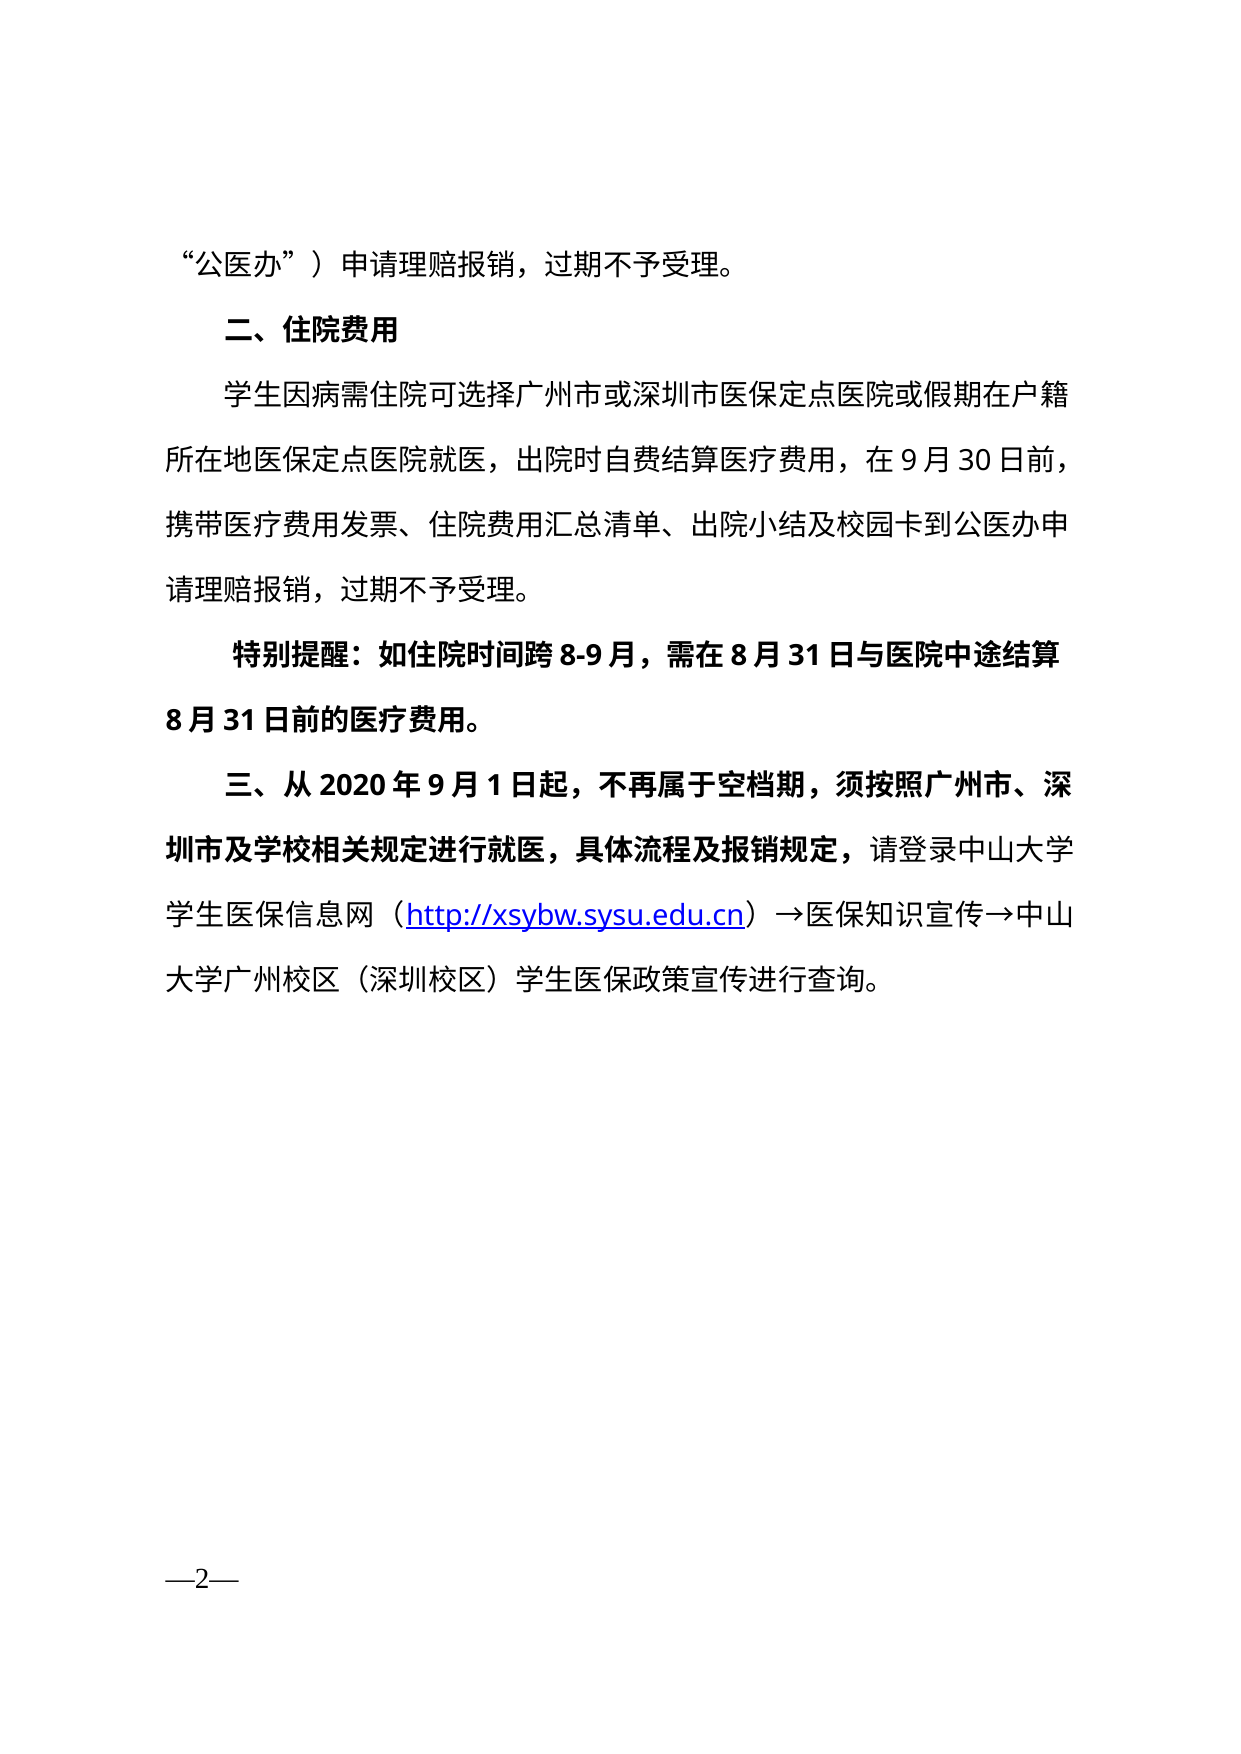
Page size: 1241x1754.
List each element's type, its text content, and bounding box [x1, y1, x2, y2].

text 特别提醒：如住院时间跨8-9月，需在8月31日与医院中途结算8月31日前的医疗费用。 [165, 620, 1075, 750]
text 二、住院费用 [165, 295, 1075, 360]
text 学生因病需住院可选择广州市或深圳市医保定点医院或假期在户籍所在地医保定点医院就医，出院时自费结算医疗费用，在9月30日前，携带医疗费用发票、住院费用汇总清单、出院小结及校园卡到公医办申请理赔报销，过期不予受理。 [165, 360, 1075, 620]
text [165, 230, 1075, 295]
text 三、从2020年9月1日起，不再属于空档期，须按照广州市、深圳市及学校相关规定进行就医，具体流程及报销规定，请登录中山大学学生医保信息网（http://xsybw.sysu.edu.cn）→医保知识宣传→中山大学广州校区（深圳校区）学生医保政策宣传进行查询。 [165, 750, 1075, 1010]
